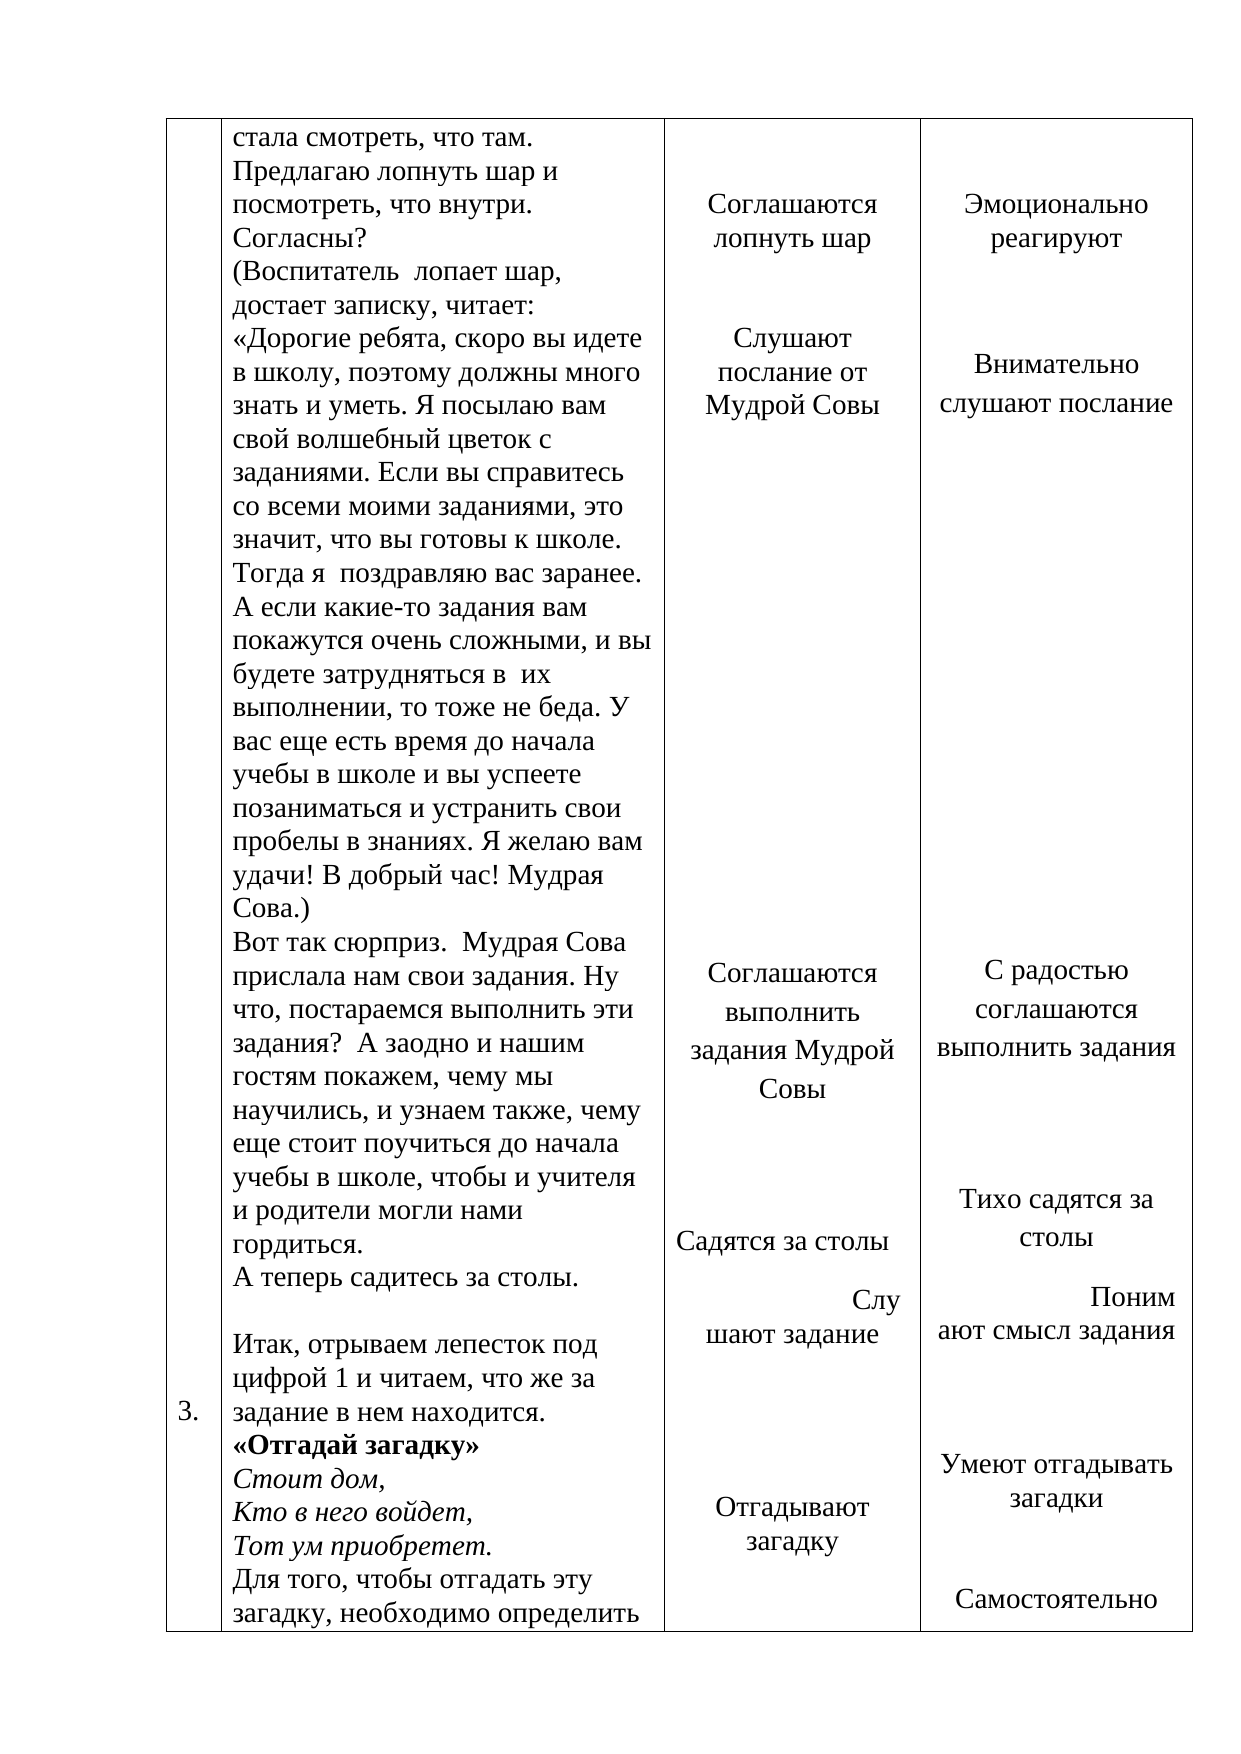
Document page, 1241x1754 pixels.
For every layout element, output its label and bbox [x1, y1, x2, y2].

table_cell [921, 119, 1192, 1631]
table_cell [222, 119, 664, 1631]
table_cell [167, 119, 221, 1631]
table_cell [665, 119, 920, 1631]
